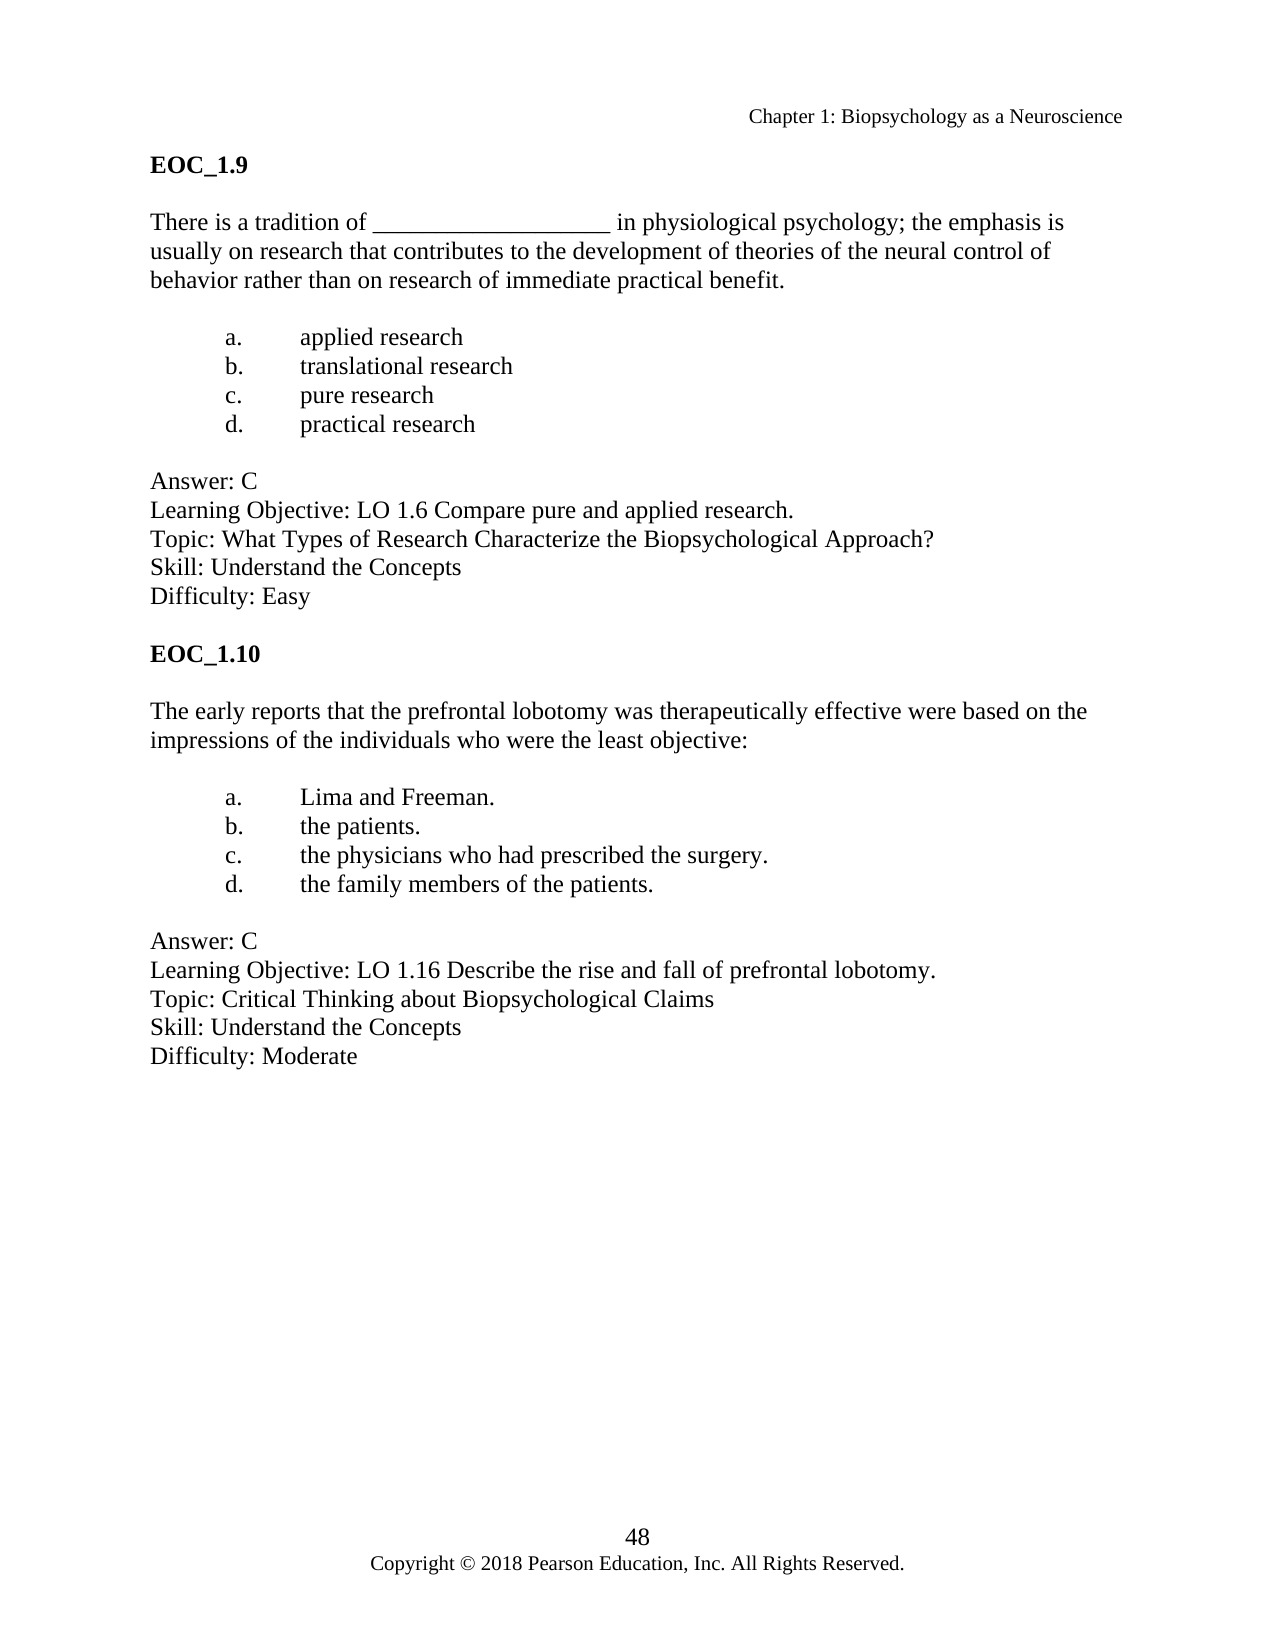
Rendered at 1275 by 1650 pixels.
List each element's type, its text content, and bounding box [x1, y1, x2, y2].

text Learning Objective: LO 1.16 Describe the rise and fall of prefrontal lobotomy. [150, 955, 1125, 984]
text Topic: Critical Thinking about Biopsychological Claims [150, 984, 1125, 1012]
text Learning Objective: LO 1.6 Compare pure and applied research. [150, 495, 1125, 524]
text c. the physicians who had prescribed the surgery. [225, 840, 1125, 869]
text Difficulty: Moderate [150, 1041, 1125, 1070]
text b. the patients. [225, 811, 1125, 840]
text There is a tradition of ___________________ in physiological psychology; the emphasis is usually on research that contributes to the development of theories of the neural control of behavior rather than on research of immediate practical benefit. [150, 207, 1125, 294]
text d. practical research [225, 409, 1125, 437]
text c. pure research [225, 380, 1125, 409]
text b. translational research [225, 351, 1125, 380]
text d. the family members of the patients. [225, 869, 1125, 897]
text EOC_1.10 [150, 639, 1125, 667]
text Answer: C [150, 466, 1125, 495]
text a. Lima and Freeman. [225, 782, 1125, 811]
text The early reports that the prefrontal lobotomy was therapeutically effective were based on the impressions of the individuals who were the least objective: [150, 696, 1125, 754]
text Answer: C [150, 926, 1125, 955]
text a. applied research [225, 322, 1125, 351]
text Topic: What Types of Research Characterize the Biopsychological Approach? [150, 524, 1125, 552]
text Skill: Understand the Concepts [150, 552, 1125, 581]
text EOC_1.9 [150, 150, 1125, 179]
text Skill: Understand the Concepts [150, 1012, 1125, 1041]
text Difficulty: Easy [150, 581, 1125, 610]
